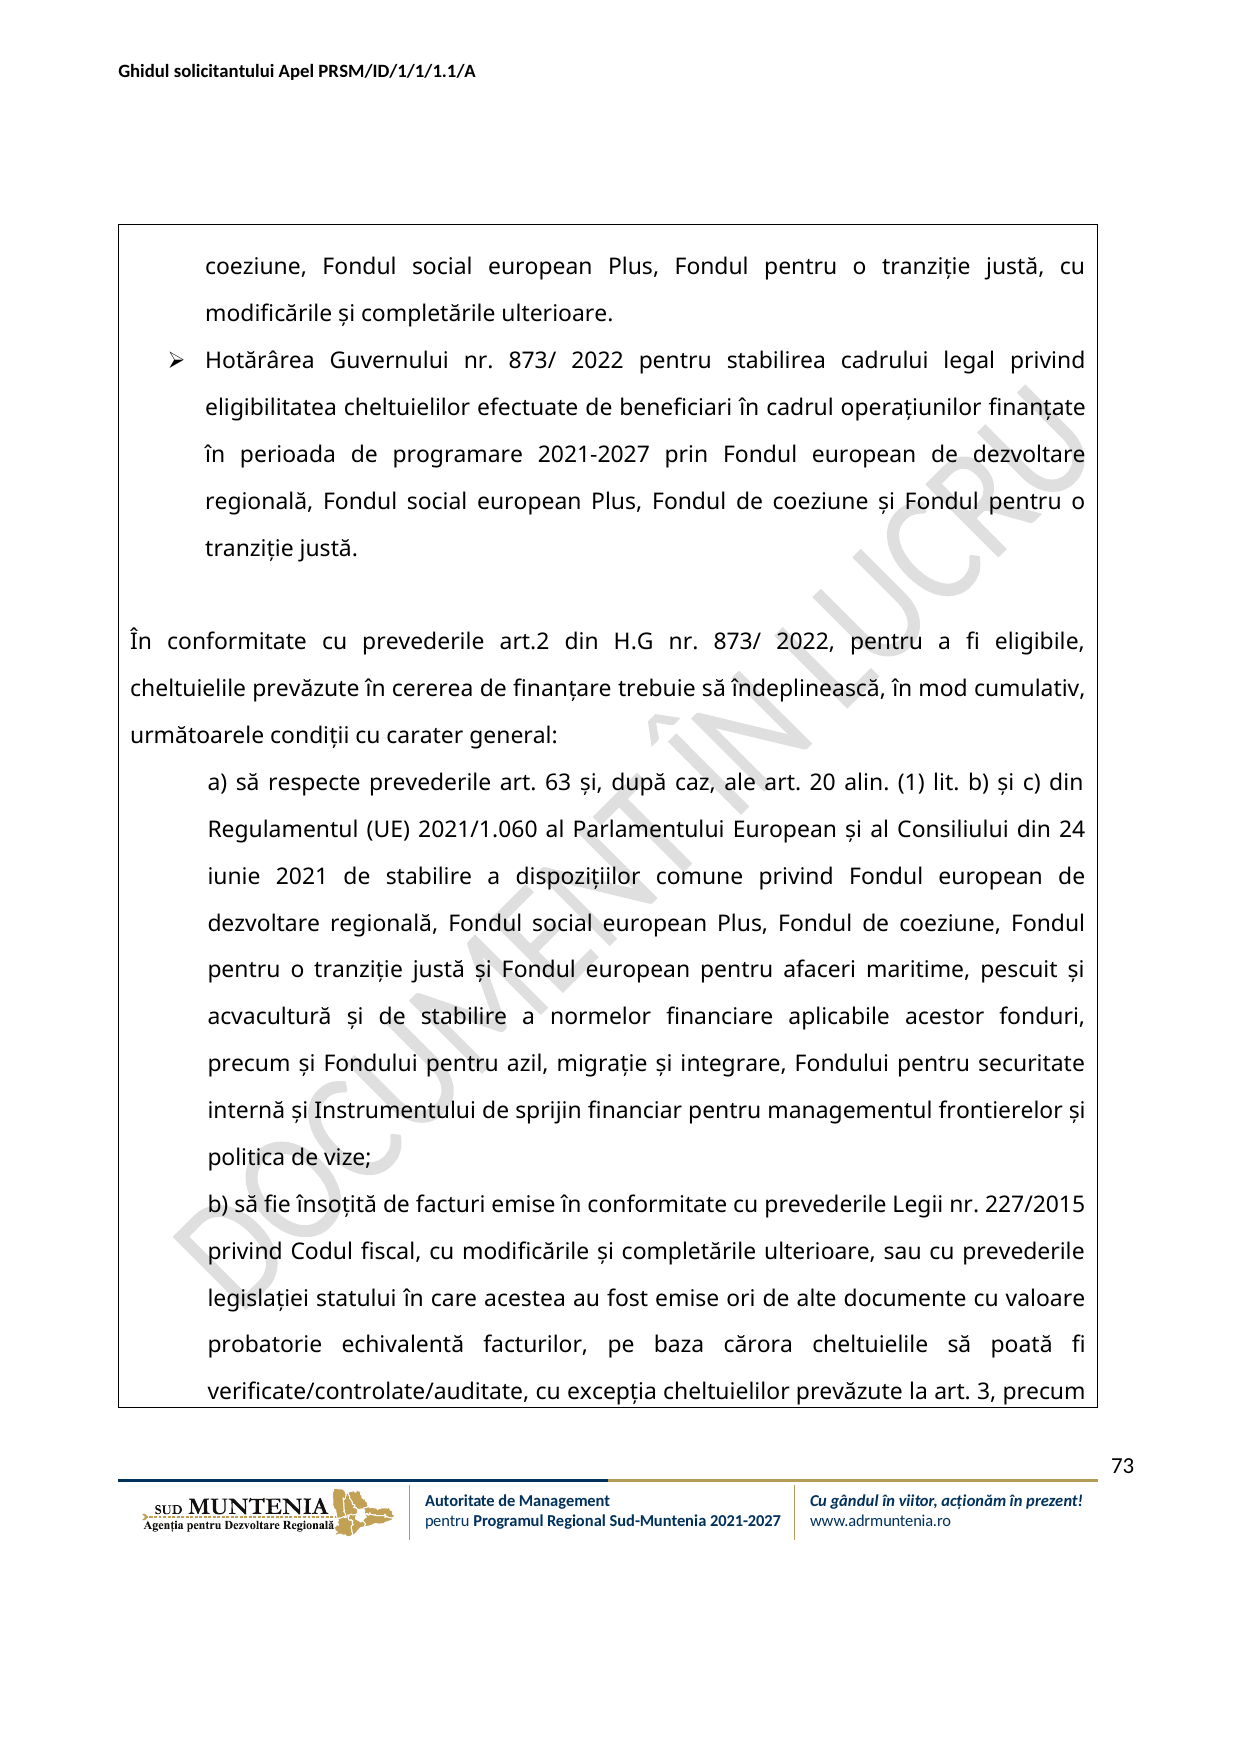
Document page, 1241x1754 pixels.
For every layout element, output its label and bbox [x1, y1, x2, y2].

table_header [119, 225, 1097, 1407]
